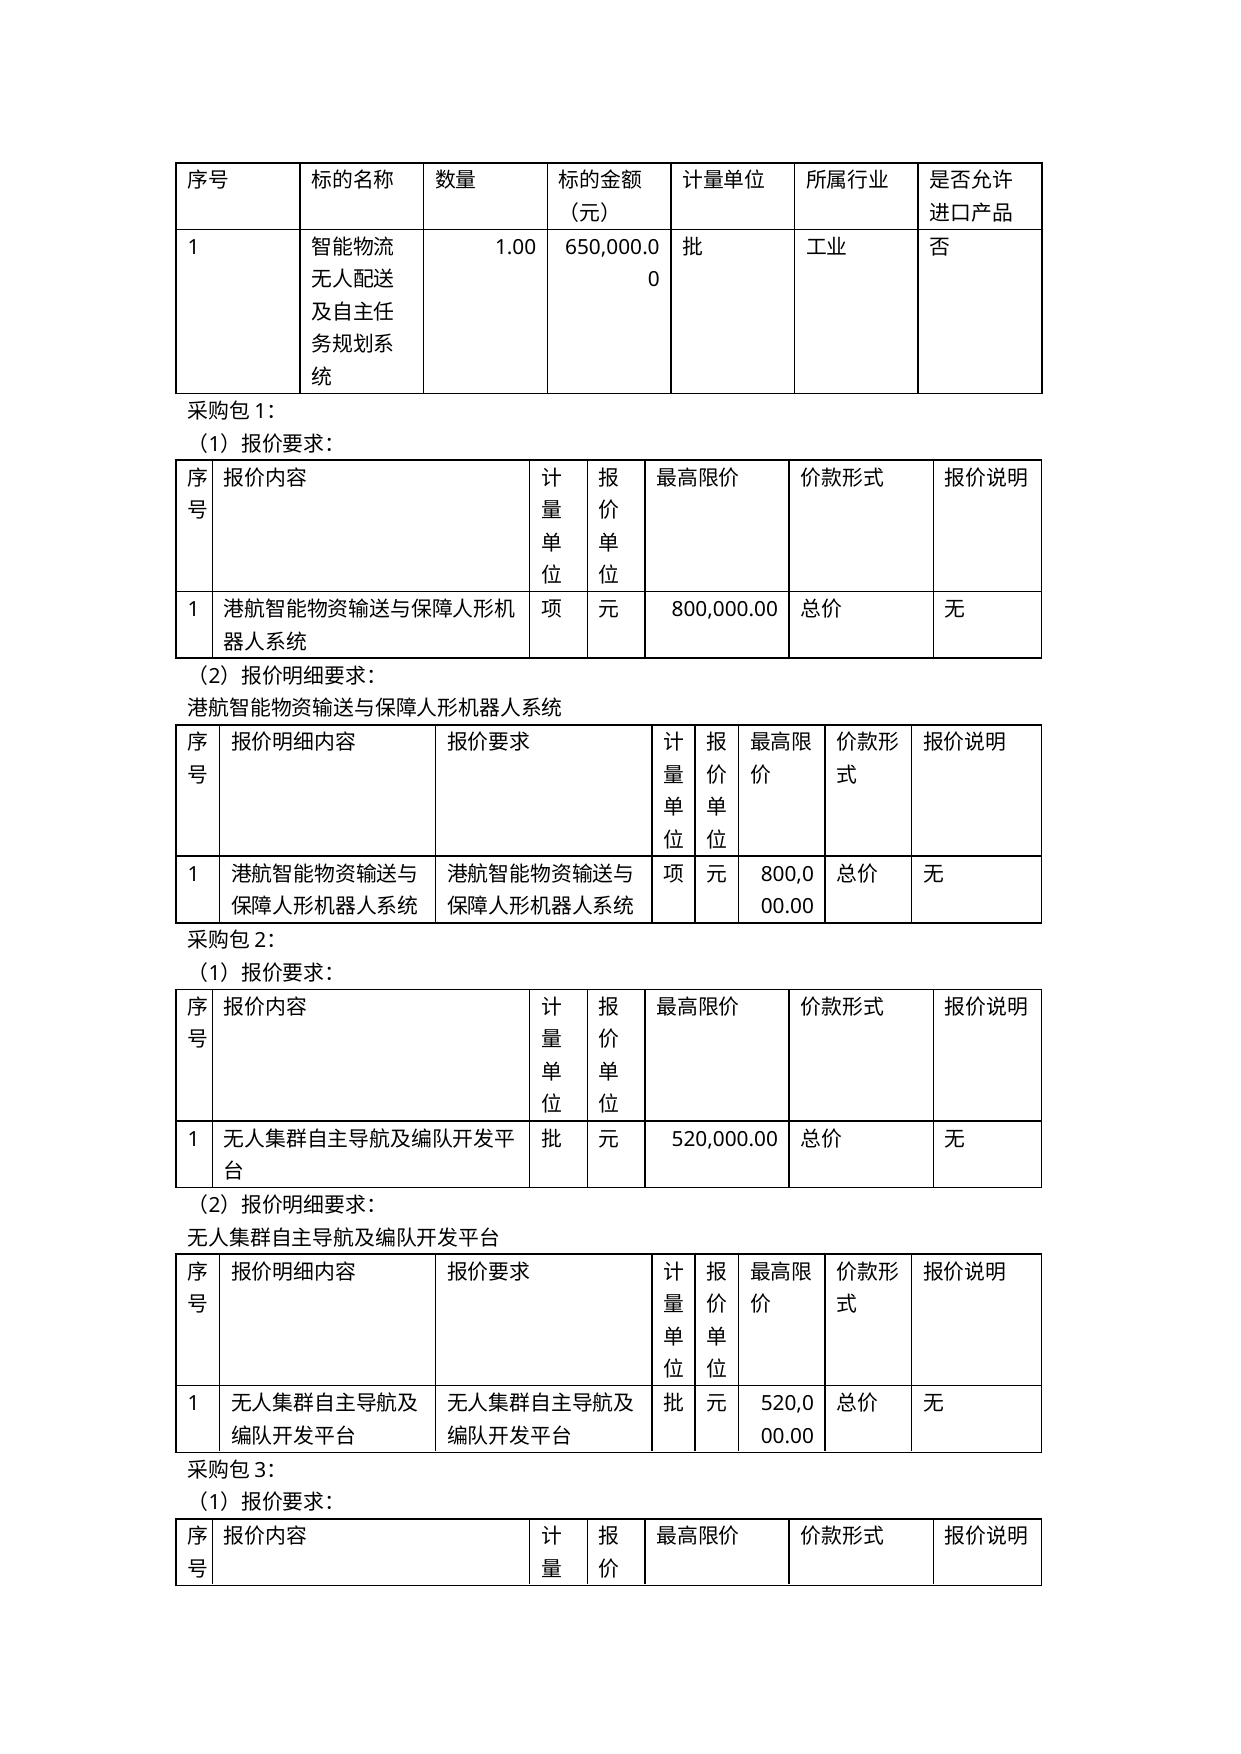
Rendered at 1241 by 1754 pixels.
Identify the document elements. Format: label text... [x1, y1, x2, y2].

table_header 序号 [177, 164, 299, 228]
table_cell 1 [177, 230, 299, 393]
table_cell 批 [672, 230, 794, 393]
table_header 是否允许进口产品 [919, 164, 1041, 228]
table_cell 总价 [826, 1386, 911, 1451]
table_cell 港航智能物资输送与保障人形机器人系统 [220, 857, 435, 922]
text （1）报价要求： [187, 427, 1053, 459]
table_header 报价说明 [912, 726, 1041, 855]
table_header 数量 [424, 164, 547, 228]
table_cell 批 [653, 1386, 694, 1451]
text 采购包2： [187, 923, 1053, 956]
table_cell 无 [912, 857, 1041, 922]
table_cell 1 [177, 1386, 219, 1451]
table_header 计量单位 [653, 726, 694, 855]
table_cell 工业 [795, 230, 917, 393]
table_cell 1.00 [424, 230, 547, 393]
table_cell 1 [177, 857, 219, 922]
table_cell 元 [588, 592, 644, 657]
table_header 报价明细内容 [220, 726, 435, 855]
table_cell 800,000.00 [739, 857, 824, 922]
table_header 报价内容 [213, 990, 529, 1120]
table_header 标的金额 （元） [548, 164, 670, 228]
table_cell 800,000.00 [646, 592, 788, 657]
text 采购包1： [187, 394, 1053, 427]
table_cell 智能物流无人配送及自主任务规划系统 [301, 230, 423, 393]
table_header 报价内容 [213, 1520, 529, 1584]
table_header 序号 [177, 1255, 219, 1385]
table_cell 港航智能物资输送与保障人形机器人系统 [436, 857, 651, 922]
table_header 报价单位 [588, 1520, 644, 1584]
table_cell 项 [530, 592, 587, 657]
table_header 报价要求 [436, 1255, 651, 1385]
table_cell 520,000.00 [646, 1122, 788, 1187]
table_cell 元 [696, 1386, 738, 1451]
table_header 序号 [177, 461, 212, 591]
table_cell 无人集群自主导航及编队开发平台 [436, 1386, 651, 1451]
table_cell 650,000.00 [548, 230, 670, 393]
table_cell 520,000.00 [739, 1386, 824, 1451]
table_header 报价说明 [934, 461, 1041, 591]
table_cell 无人集群自主导航及编队开发平台 [220, 1386, 435, 1451]
table_header 报价内容 [213, 461, 529, 591]
table_header 最高限价 [646, 990, 788, 1120]
table_cell 无 [934, 592, 1041, 657]
table_header 报价明细内容 [220, 1255, 435, 1385]
table_header 序号 [177, 726, 219, 855]
table_header 价款形式 [790, 1520, 933, 1584]
table_header 价款形式 [826, 726, 911, 855]
table_cell 总价 [790, 1122, 933, 1187]
table_header 计量单位 [530, 461, 587, 591]
table_cell 无人集群自主导航及编队开发平台 [213, 1122, 529, 1187]
text （2）报价明细要求： [187, 659, 1053, 691]
table_header 报价单位 [696, 1255, 738, 1385]
text 采购包3： [187, 1453, 1053, 1485]
table_cell 元 [588, 1122, 644, 1187]
table_header 所属行业 [795, 164, 917, 228]
text （2）报价明细要求： [187, 1188, 1053, 1221]
text （1）报价要求： [187, 1485, 1053, 1518]
table_header 序号 [177, 990, 212, 1120]
table_header 价款形式 [826, 1255, 911, 1385]
table_header 报价说明 [934, 990, 1041, 1120]
text （1）报价要求： [187, 956, 1053, 988]
table_cell 无 [934, 1122, 1041, 1187]
table_header 报价单位 [696, 726, 738, 855]
table_cell 批 [530, 1122, 587, 1187]
table_cell 否 [919, 230, 1041, 393]
table_header 报价单位 [588, 990, 644, 1120]
text 港航智能物资输送与保障人形机器人系统 [187, 691, 1053, 724]
table_header 序号 [177, 1520, 212, 1584]
table_header 报价单位 [588, 461, 644, 591]
table_header 计量单位 [653, 1255, 694, 1385]
table_cell 元 [696, 857, 738, 922]
table_header 计量单位 [530, 990, 587, 1120]
table_cell 1 [177, 1122, 212, 1187]
text 无人集群自主导航及编队开发平台 [187, 1221, 1053, 1253]
table_cell 1 [177, 592, 212, 657]
table_cell 总价 [826, 857, 911, 922]
table_header 最高限价 [739, 1255, 824, 1385]
table_header 计量单位 [530, 1520, 587, 1584]
table_cell 港航智能物资输送与保障人形机器人系统 [213, 592, 529, 657]
table_cell 项 [653, 857, 694, 922]
table_header 计量单位 [672, 164, 794, 228]
table_header 标的名称 [301, 164, 423, 228]
table_header 最高限价 [646, 461, 788, 591]
table_header 价款形式 [790, 990, 933, 1120]
table_header 最高限价 [646, 1520, 788, 1584]
table_header 报价要求 [436, 726, 651, 855]
table_cell 无 [912, 1386, 1041, 1451]
table_cell 总价 [790, 592, 933, 657]
table_header 最高限价 [739, 726, 824, 855]
table_header 报价说明 [934, 1520, 1041, 1584]
table_header 价款形式 [790, 461, 933, 591]
table_header 报价说明 [912, 1255, 1041, 1385]
